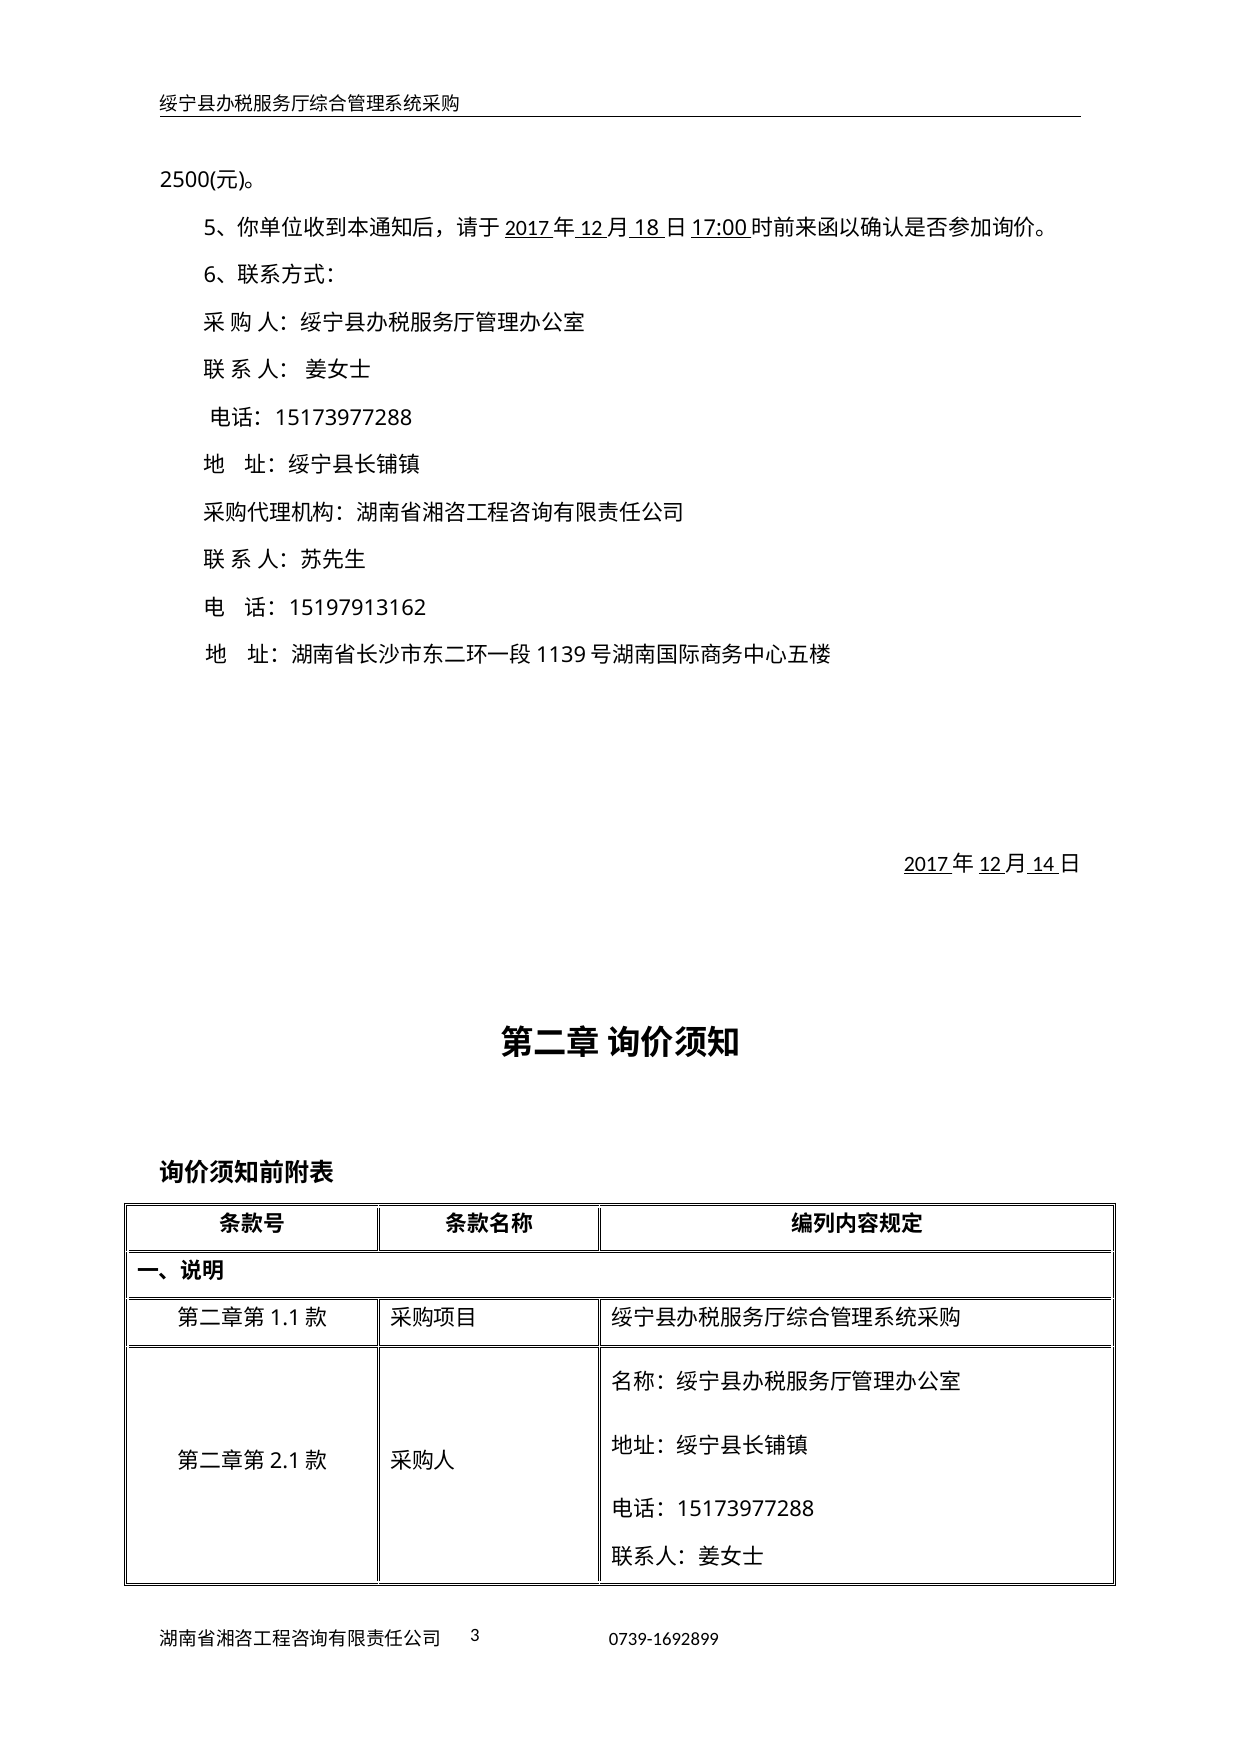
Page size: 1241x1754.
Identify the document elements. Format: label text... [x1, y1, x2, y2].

table_header 条款名称 [379, 1204, 600, 1250]
text 联 系 人： 姜女士 [159, 352, 1081, 384]
text 询价须知前附表 [159, 1138, 1081, 1203]
table_header 条款号 [127, 1204, 379, 1250]
table_cell 绥宁县办税服务厅综合管理系统采购 [600, 1297, 1115, 1344]
table_header 编列内容规定 [600, 1206, 1113, 1250]
text 采 购 人：绥宁县办税服务厅管理办公室 [159, 305, 1081, 336]
text 地 址：湖南省长沙市东二环一段1139号湖南国际商务中心五楼 [162, 637, 1081, 669]
table_cell 第二章第2.1款 [127, 1345, 379, 1583]
table_cell 采购项目 [380, 1300, 598, 1344]
text 电话：15173977288 [159, 400, 1081, 432]
text 地 址：绥宁县长铺镇 [159, 447, 1081, 479]
text 2017年12月 14 日 [159, 845, 1081, 878]
table_cell 一、说明 [126, 1250, 1115, 1297]
text 6、联系方式： [159, 257, 1081, 289]
table_cell 采购人 [379, 1345, 600, 1583]
text 第二章 询价须知 [159, 1008, 1081, 1073]
table_cell 第二章第1.1款 [126, 1297, 379, 1344]
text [159, 162, 1081, 194]
text 联 系 人：苏先生 [159, 542, 1081, 574]
text 采购代理机构：湖南省湘咨工程咨询有限责任公司 [159, 495, 1081, 527]
table_cell 名称：绥宁县办税服务厅管理办公室 地址：绥宁县长铺镇 电话：15173977288 联系人：姜女士 [600, 1345, 1113, 1583]
text 5、你单位收到本通知后，请于2017年 12 月 18 日17:00时前来函以确认是否参加询价。 [159, 209, 1081, 241]
text 电 话：15197913162 [159, 590, 1081, 622]
